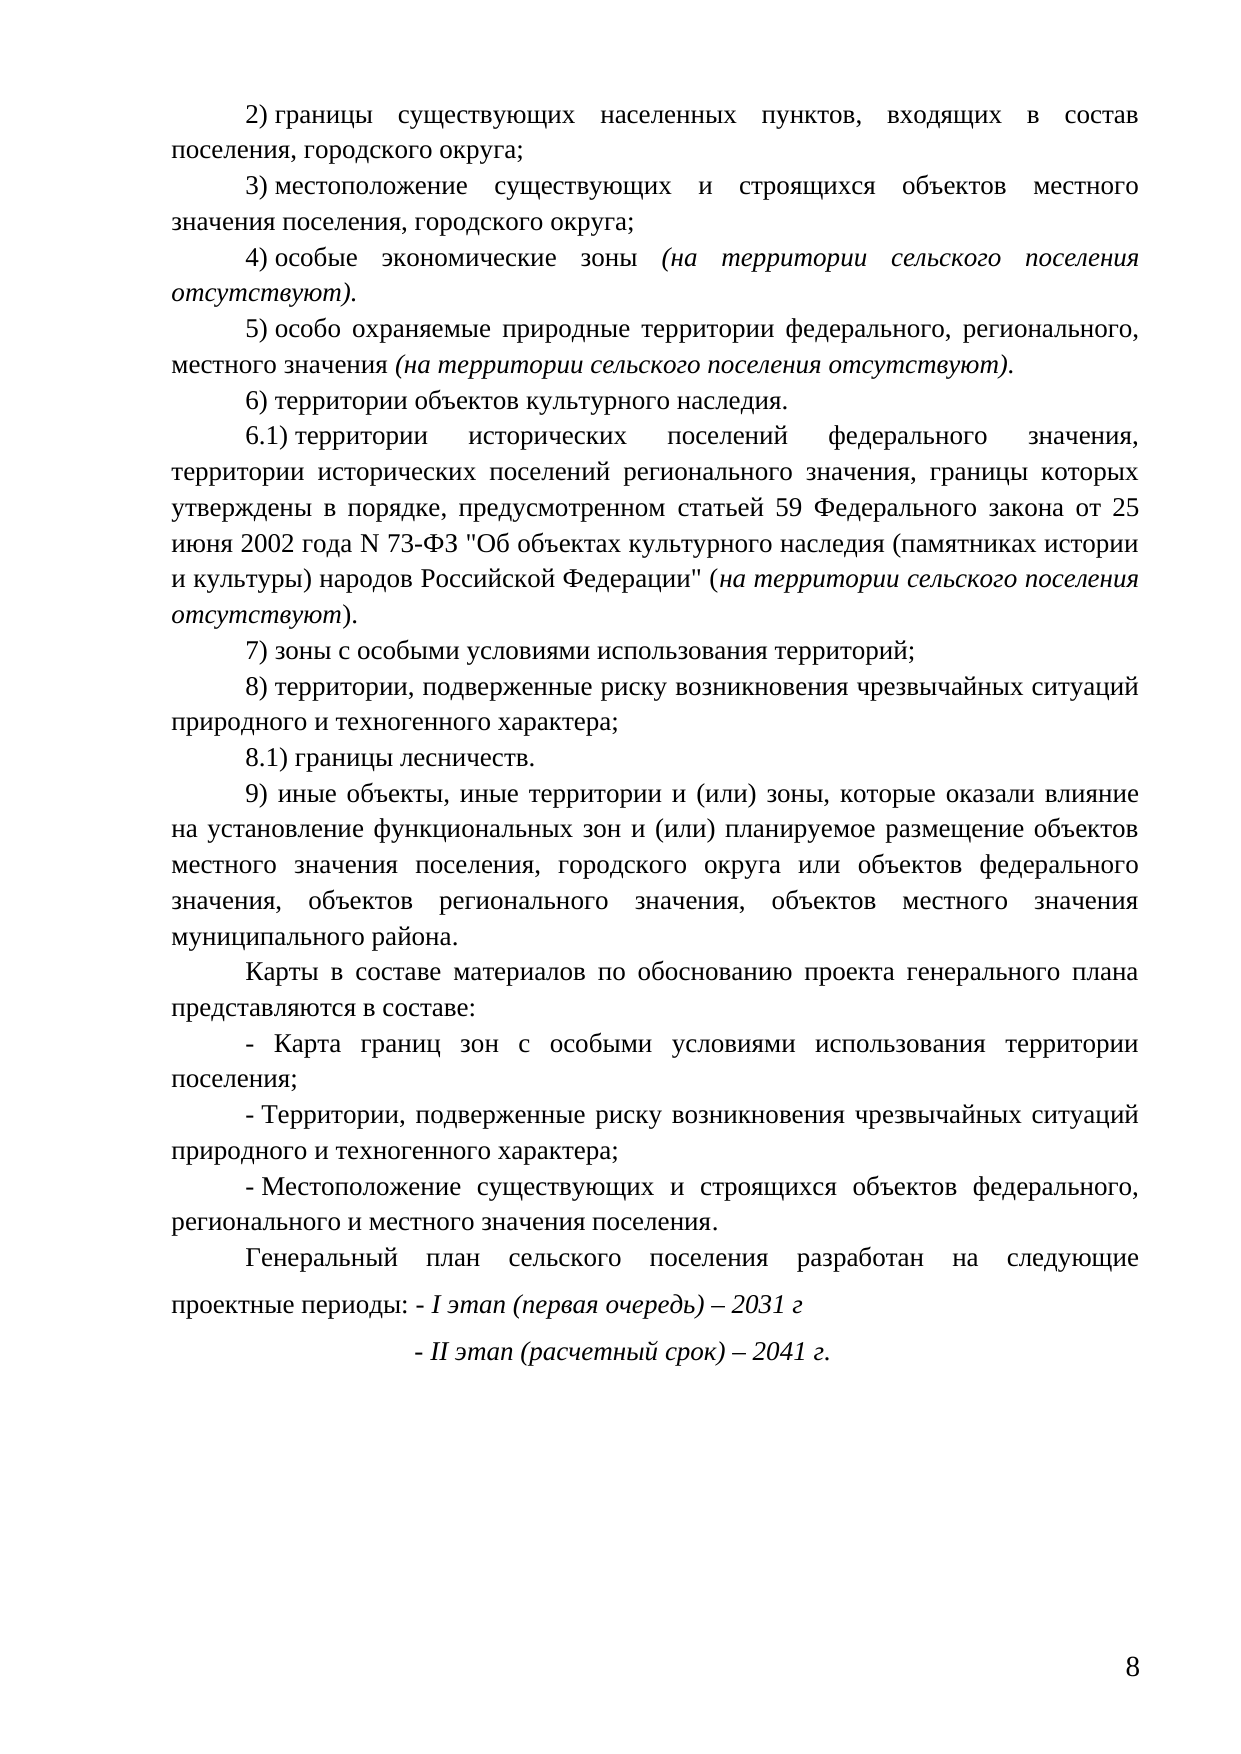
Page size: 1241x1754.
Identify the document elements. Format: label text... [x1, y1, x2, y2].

text 9) иные объекты, иные территории и (или) зоны, которые оказали влияние на установление функциональных зон и (или) планируемое размещение объектов местного значения поселения, городского округа или объектов федерального значения, объектов регионального значения, объектов местного значения муниципального района. [171, 777, 1140, 951]
text 8) территории, подверженные риску возникновения чрезвычайных ситуаций природного и техногенного характера; [171, 669, 1140, 736]
text 3) местоположение существующих и строящихся объектов местного значения поселения, городского округа; [171, 169, 1140, 236]
text 7) зоны с особыми условиями использования территорий; [171, 634, 1140, 665]
text Карты в составе материалов по обоснованию проекта генерального плана представляются в составе: [171, 955, 1140, 1022]
text 5) особо охраняемые природные территории федерального, регионального, местного значения (на территории сельского поселения отсутствуют). [171, 312, 1140, 379]
text 2) границы существующих населенных пунктов, входящих в состав поселения, городского округа; [171, 98, 1140, 165]
text - Местоположение существующих и строящихся объектов федерального, регионального и местного значения поселения. [171, 1170, 1140, 1237]
text Генеральный план сельского поселения разработан на следующие проектные периоды: - I этап (первая очередь) – 2031 г [171, 1241, 1140, 1319]
text 6) территории объектов культурного наследия. [171, 384, 1140, 415]
text 4) особые экономические зоны (на территории сельского поселения отсутствуют). [171, 241, 1140, 308]
text 6.1) территории исторических поселений федерального значения, территории исторических поселений регионального значения, границы которых утверждены в порядке, предусмотренном статьей 59 Федерального закона от 25 июня 2002 года N 73-ФЗ "Об объектах культурного наследия (памятниках истории и культуры) народов Российской Федерации" (на территории сельского поселения отсутствуют). [171, 419, 1140, 629]
text 8.1) границы лесничеств. [171, 741, 1140, 772]
text - Карта границ зон с особыми условиями использования территории поселения; [171, 1027, 1140, 1094]
text - II этап (расчетный срок) – 2041 г. [171, 1334, 1140, 1366]
text - Территории, подверженные риску возникновения чрезвычайных ситуаций природного и техногенного характера; [171, 1098, 1140, 1165]
